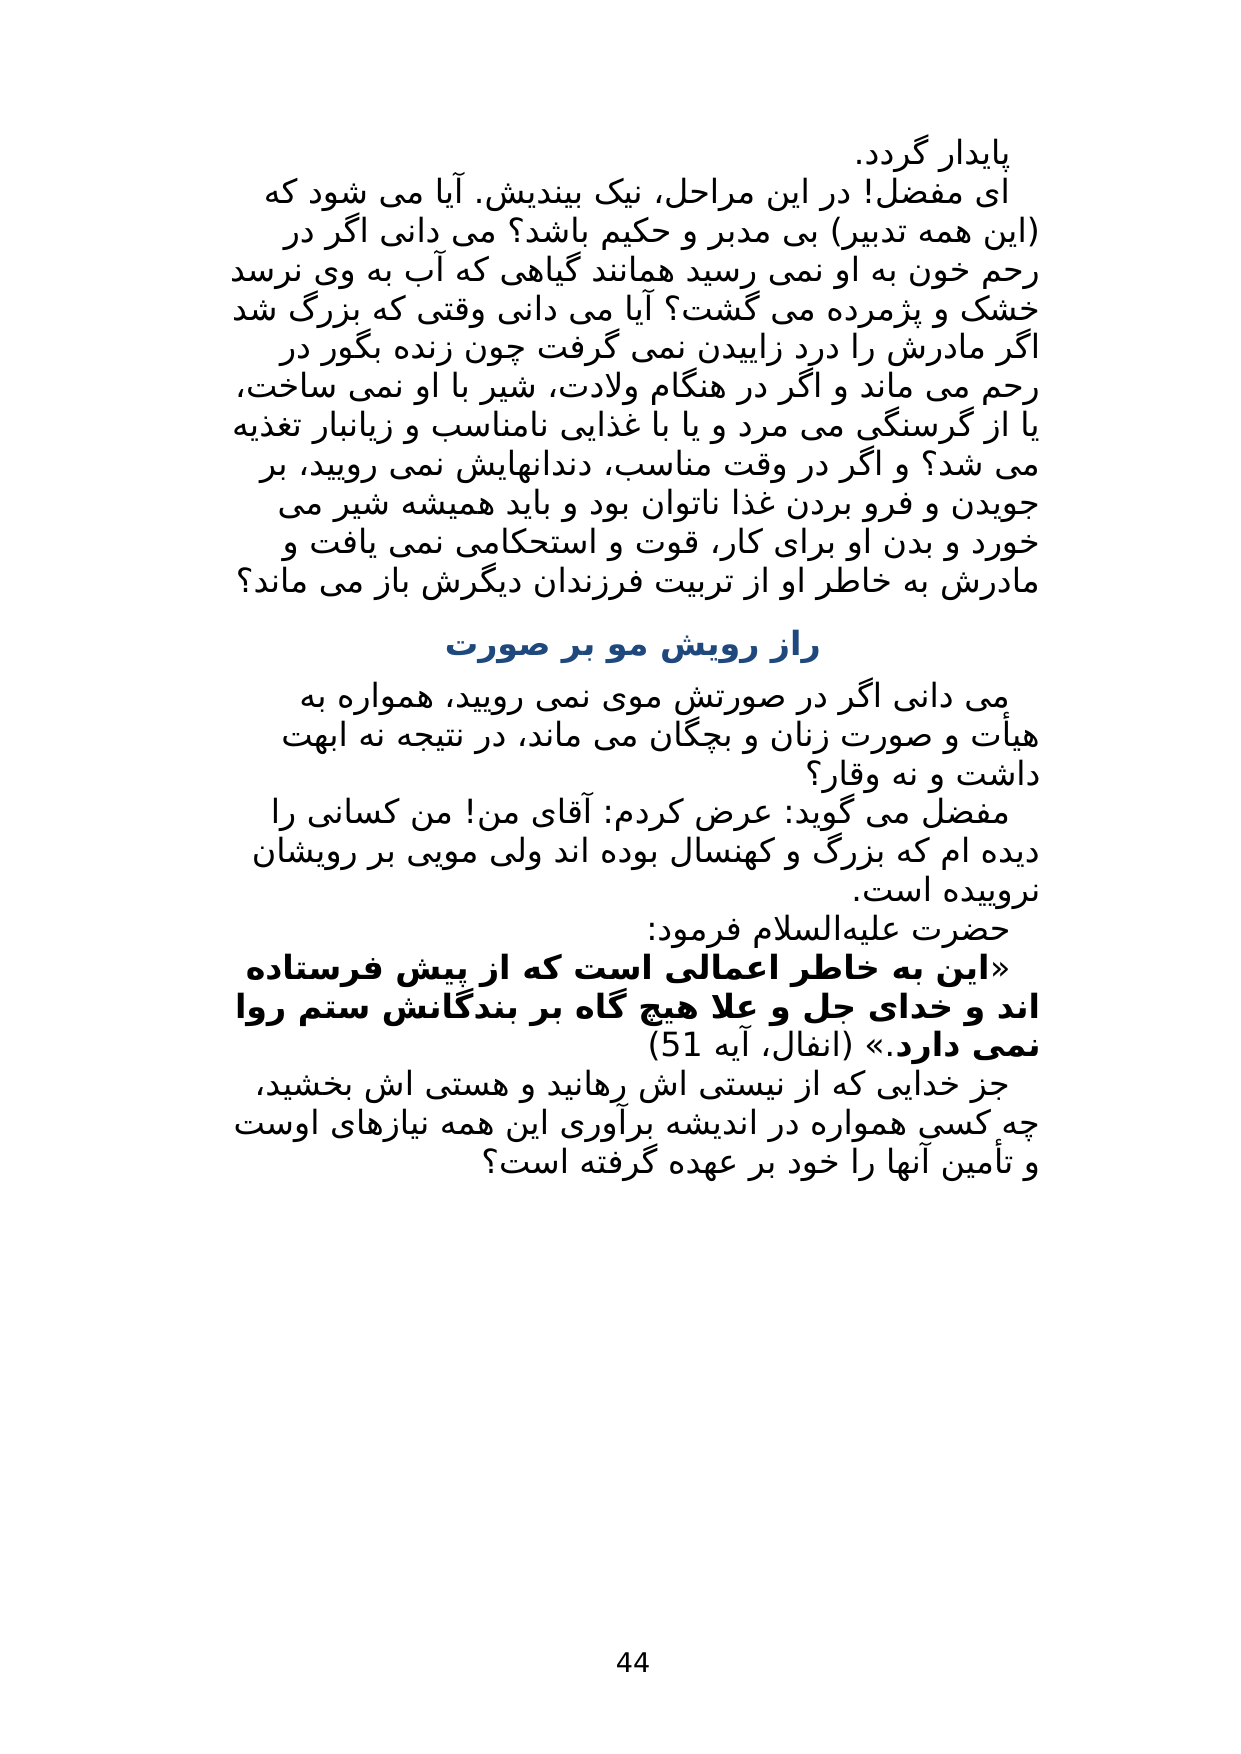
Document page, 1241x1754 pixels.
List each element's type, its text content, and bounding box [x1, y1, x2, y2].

text مفضل می گوید: عرض کردم: آقای من! من کسانی را دیده ام که بزرگ و کهنسال بوده اند ولی مویی بر رویشان نروییده است. [225, 793, 1041, 909]
text می دانی اگر در صورتش موی نمی رویید، همواره به هیأت و صورت زنان و بچگان می ماند، در نتیجه نه ابهت داشت و نه وقار؟ [225, 676, 1041, 793]
subtitle راز رویش مو بر صورت [225, 625, 1041, 664]
text پایدار گردد. [225, 134, 1041, 172]
text ای مفضل! در این مراحل، نیک بیندیش. آیا می شود که (این همه تدبیر) بی مدبر و حکیم باشد؟ می دانی اگر در رحم خون به او نمی رسید همانند گیاهی که آب به وی نرسد خشک و پژمرده می گشت؟ آیا می دانی وقتی که بزرگ شد اگر مادرش را درد زاییدن نمی گرفت چون زنده بگور در رحم می ماند و اگر در هنگام ولادت، شیر با او نمی ساخت، یا از گرسنگی می مرد و یا با غذایی نامناسب و زیانبار تغذیه می شد؟ و اگر در وقت مناسب، دندانهایش نمی رویید، بر جویدن و فرو بردن غذا ناتوان بود و باید همیشه شیر می خورد و بدن او برای کار، قوت و استحکامی نمی یافت و مادرش به خاطر او از تربیت فرزندان دیگرش باز می ماند؟ [225, 172, 1041, 600]
text جز خدایی که از نیستی اش رهانید و هستی اش بخشید، چه کسی همواره در اندیشه برآوری این همه نیازهای اوست و تأمین آنها را خود بر عهده گرفته است؟ [225, 1065, 1041, 1181]
text «این به خاطر اعمالی است که از پیش فرستاده اند و خدای جل و علا هیچ گاه بر بندگانش ستم روا نمی دارد.» (انفال، آیه 51) [225, 948, 1041, 1065]
text حضرت عليه‌السلام فرمود: [225, 909, 1041, 948]
